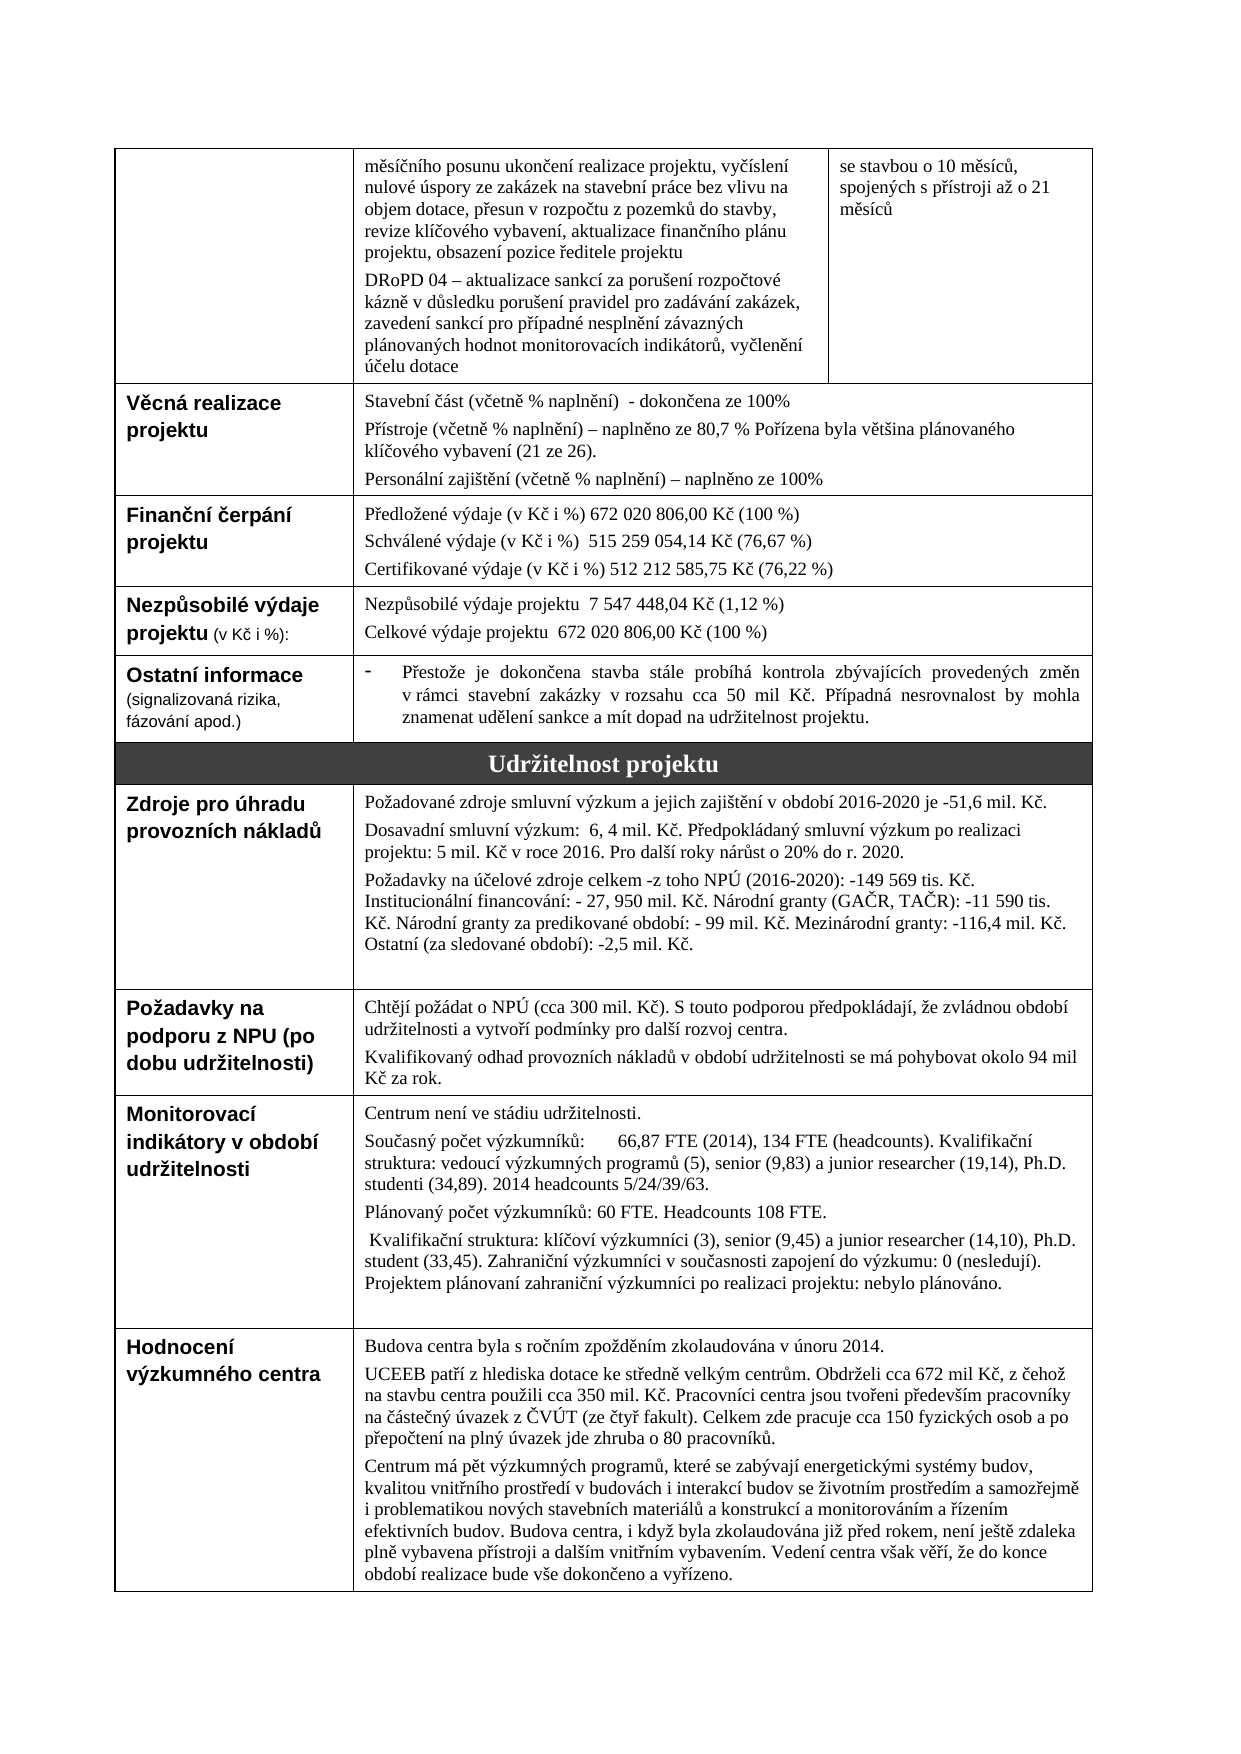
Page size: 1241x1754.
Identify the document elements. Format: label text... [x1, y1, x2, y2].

table_cell Finanční čerpání projektu [116, 496, 353, 586]
table_cell Přestože je dokončena stavba stále probíhá kontrola zbývajících provedených změn v rámci stavební zakázky v rozsahu cca 50 mil Kč. Případná nesrovnalost by mohla znamenat udělení sankce a mít dopad na udržitelnost projektu. [354, 656, 1092, 742]
table_cell Nezpůsobilé výdaje projektu (v Kč i %): [116, 587, 353, 655]
table_cell Požadavky na podporu z NPU (po dobu udržitelnosti) [116, 990, 353, 1095]
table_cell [354, 1329, 1092, 1591]
table_cell Chtějí požádat o NPÚ (cca 300 mil. Kč). S touto podporou předpokládají, že zvládnou období udržitelnosti a vytvoří podmínky pro další rozvoj centra. Kvalifikovaný odhad provozních nákladů v období udržitelnosti se má pohybovat okolo 94 mil Kč za rok. [354, 990, 1092, 1095]
table_cell Nezpůsobilé výdaje projektu 7 547 448,04 Kč (1,12 %) Celkové výdaje projektu 672 020 806,00 Kč (100 %) [354, 587, 1092, 655]
table_cell Stavební část (včetně % naplnění) - dokončena ze 100% Přístroje (včetně % naplnění) – naplněno ze 80,7 % Pořízena byla většina plánovaného klíčového vybavení (21 ze 26). Personální zajištění (včetně % naplnění) – naplněno ze 100% [354, 384, 1092, 495]
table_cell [354, 149, 828, 383]
table_cell Ostatní informace (signalizovaná rizika, fázování apod.) [116, 656, 353, 742]
table_cell Udržitelnost projektu [116, 743, 1092, 784]
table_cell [829, 149, 1092, 383]
table_cell Požadované zdroje smluvní výzkum a jejich zajištění v období 2016-2020 je -51,6 mil. Kč. Dosavadní smluvní výzkum: 6, 4 mil. Kč. Předpokládaný smluvní výzkum po realizaci projektu: 5 mil. Kč v roce 2016. Pro další roky nárůst o 20% do r. 2020. Požadavky na účelové zdroje celkem -z toho NPÚ (2016-2020): -149 569 tis. Kč. Institucionální financování: - 27, 950 mil. Kč. Národní granty (GAČR, TAČR): -11 590 tis. Kč. Národní granty za predikované období: - 99 mil. Kč. Mezinárodní granty: -116,4 mil. Kč. Ostatní (za sledované období): -2,5 mil. Kč. [354, 785, 1092, 989]
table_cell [116, 149, 353, 383]
table_cell Zdroje pro úhradu provozních nákladů [116, 785, 353, 989]
table_cell Předložené výdaje (v Kč i %) 672 020 806,00 Kč (100 %) Schválené výdaje (v Kč i %) 515 259 054,14 Kč (76,67 %) Certifikované výdaje (v Kč i %) 512 212 585,75 Kč (76,22 %) [354, 496, 1092, 586]
table_cell Centrum není ve stádiu udržitelnosti. Současný počet výzkumníků: 66,87 FTE (2014), 134 FTE (headcounts). Kvalifikační struktura: vedoucí výzkumných programů (5), senior (9,83) a junior researcher (19,14), Ph.D. studenti (34,89). 2014 headcounts 5/24/39/63. Plánovaný počet výzkumníků: 60 FTE. Headcounts 108 FTE. Kvalifikační struktura: klíčoví výzkumníci (3), senior (9,45) a junior researcher (14,10), Ph.D. student (33,45). Zahraniční výzkumníci v současnosti zapojení do výzkumu: 0 (nesledují). Projektem plánovaní zahraniční výzkumníci po realizaci projektu: nebylo plánováno. [354, 1096, 1092, 1327]
table_cell Monitorovací indikátory v období udržitelnosti [116, 1096, 353, 1327]
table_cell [116, 1329, 353, 1591]
table_cell Věcná realizace projektu [116, 384, 353, 495]
